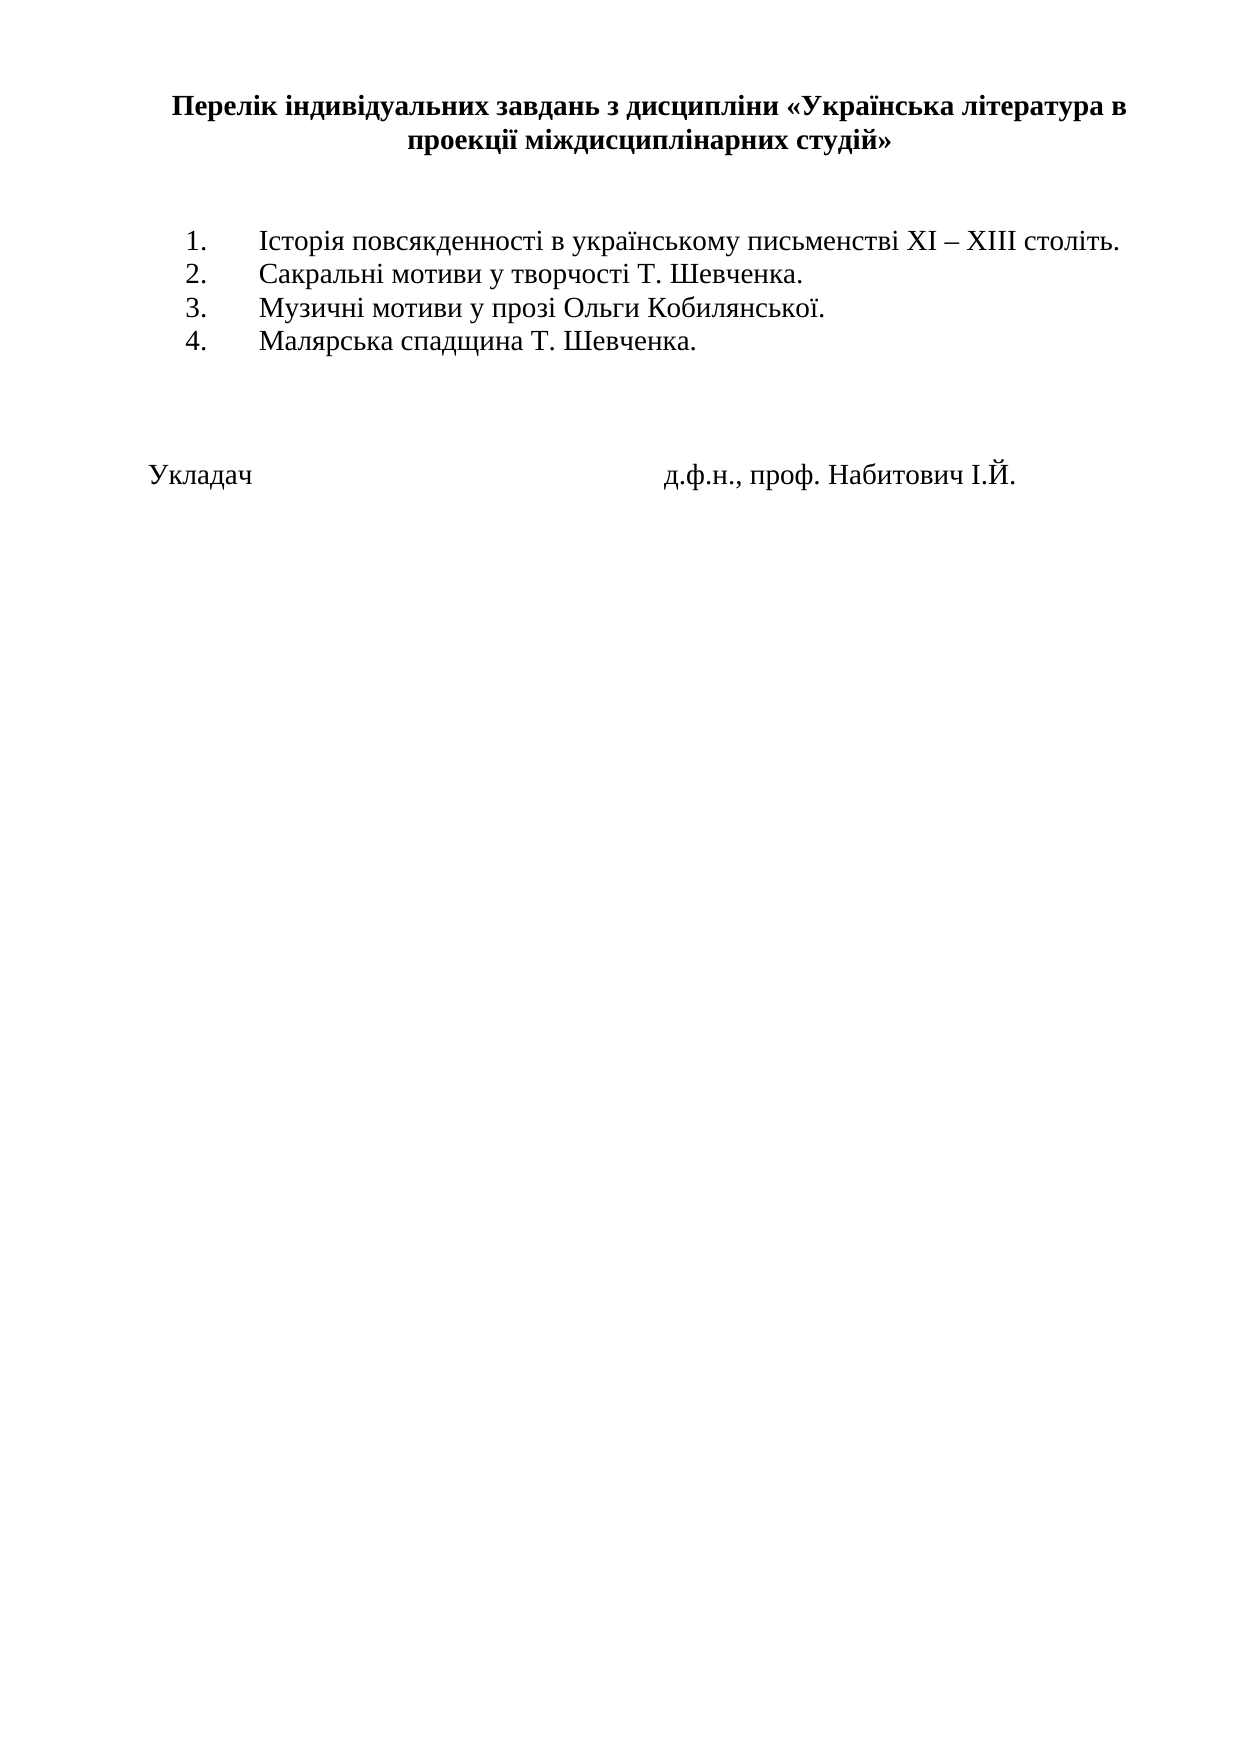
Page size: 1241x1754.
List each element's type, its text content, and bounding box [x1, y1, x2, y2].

text Укладач д.ф.н., проф. Набитович І.Й. [148, 457, 1152, 491]
text Перелік індивідуальних завдань з дисципліни «Українська література в проекції міждисциплінарних студій» [148, 88, 1152, 156]
list Історія повсякденності в українському письменстві ХІ – ХІІІ століть. [185, 223, 1152, 256]
list Музичні мотиви у прозі Ольги Кобилянської. [185, 290, 1152, 323]
list Сакральні мотиви у творчості Т. Шевченка. [185, 256, 1152, 290]
list Малярська спадщина Т. Шевченка. [185, 323, 1152, 357]
